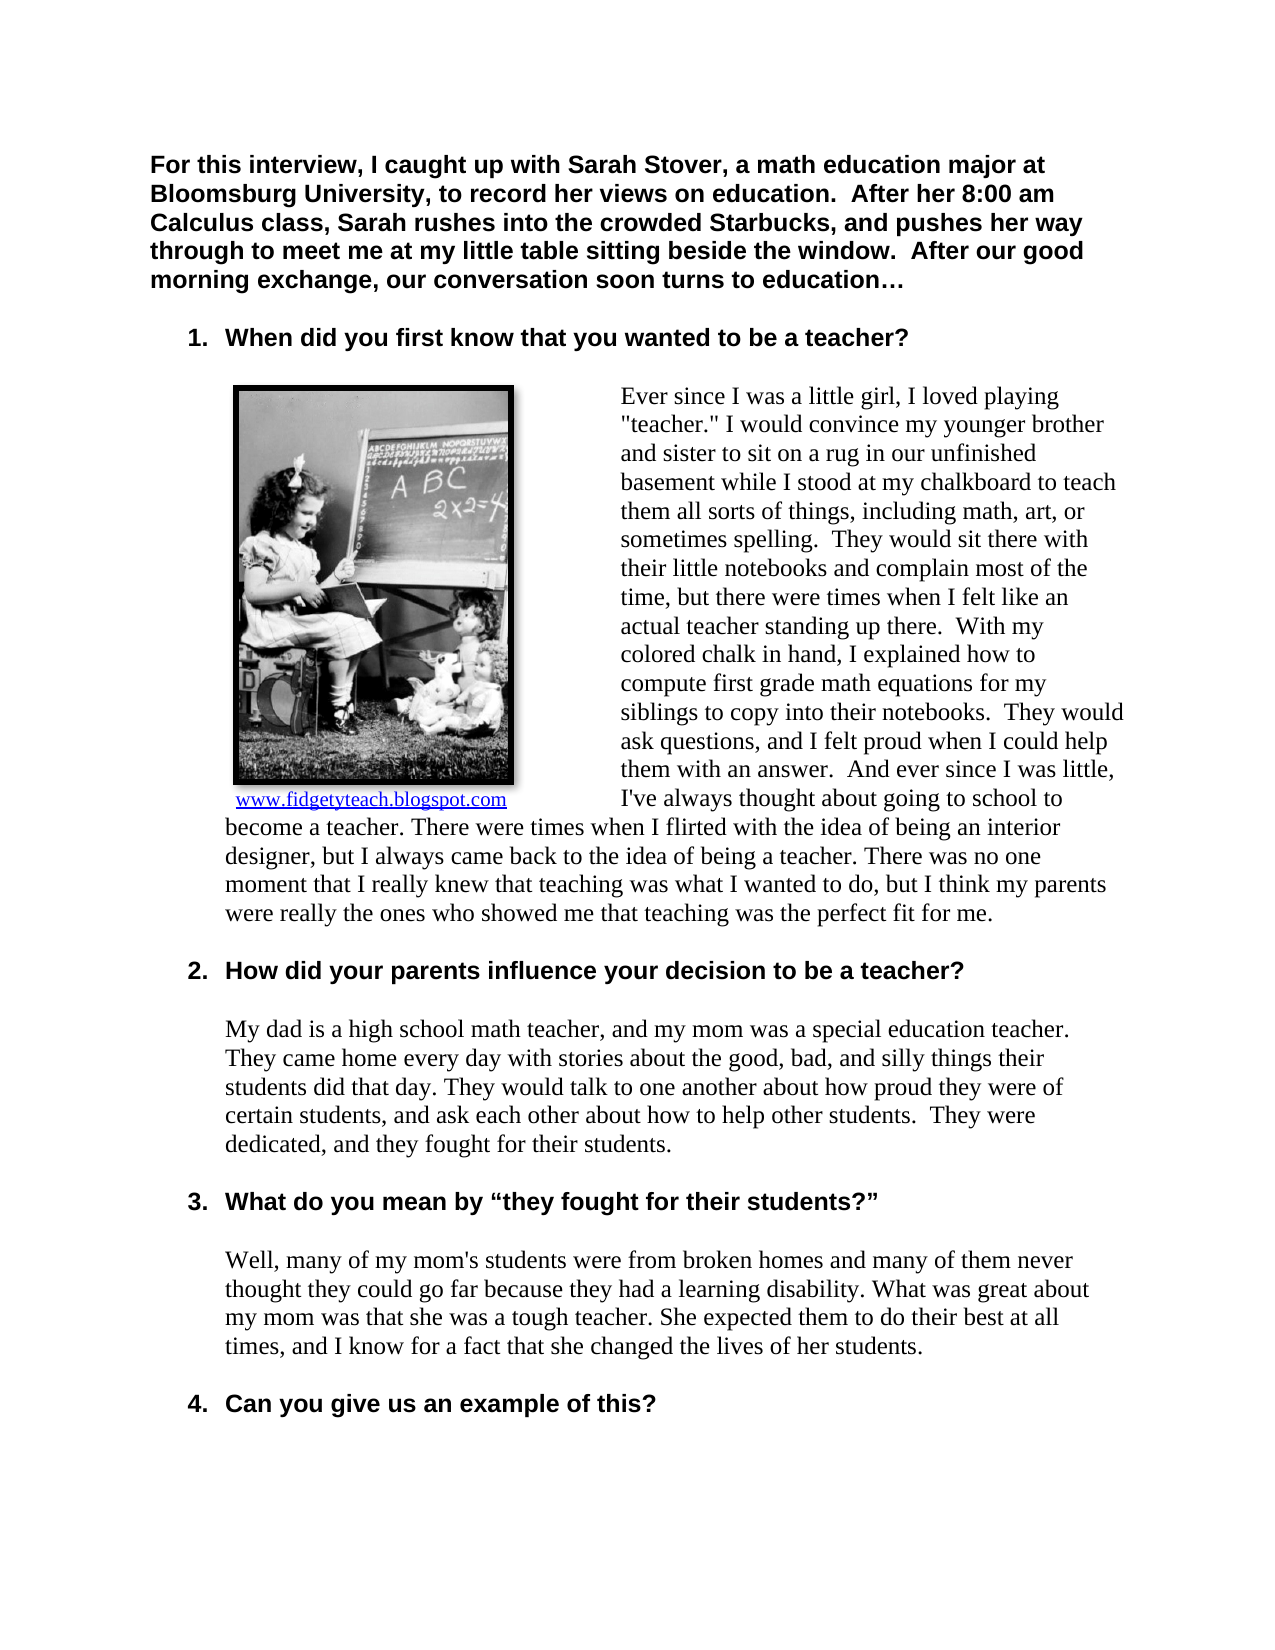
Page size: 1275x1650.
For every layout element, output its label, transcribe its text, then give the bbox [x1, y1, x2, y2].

text My dad is a high school math teacher, and my mom was a special education teacher. They came home every day with stories about the good, bad, and silly things their students did that day. They would talk to one another about how proud they were of certain students, and ask each other about how to help other students. They were dedicated, and they fought for their students. [225, 1014, 1125, 1158]
text Ever since I was a little girl, I loved playing "teacher." I would convince my younger brother and sister to sit on a rug in our unfinished basement while I stood at my chalkboard to teach them all sorts of things, including math, art, or sometimes spelling. They would sit there with their little notebooks and complain most of the time, but there were times when I felt like an actual teacher standing up there. With my colored chalk in hand, I explained how to compute first grade math equations for my siblings to copy into their notebooks. They would ask questions, and I felt proud when I could help them with an answer. And ever since I was little, I've always thought about going to school to become a teacher. There were times when I flirted with the idea of being an interior designer, but I always came back to the idea of being a teacher. There was no one moment that I really knew that teaching was what I wanted to do, but I think my parents were really the ones who showed me that teaching was the perfect fit for me. [225, 381, 1125, 927]
text Well, many of my mom's students were from broken homes and many of them never thought they could go far because they had a learning disability. What was great about my mom was that she was a tough teacher. She expected them to do their best at all times, and I know for a fact that she changed the lives of her students. [225, 1245, 1125, 1360]
text For this interview, I caught up with Sarah Stover, a math education major at Bloomsburg University, to record her views on education. After her 8:00 am Calculus class, Sarah rushes into the crowded Starbucks, and pushes her way through to meet me at my little table sitting beside the window. After our good morning exchange, our conversation soon turns to education… [150, 150, 1125, 294]
picture [239, 391, 508, 779]
list When did you first know that you wanted to be a teacher? [187, 323, 1125, 352]
list How did your parents influence your decision to be a teacher? [187, 956, 1125, 985]
list What do you mean by “they fought for their students?” [187, 1187, 1125, 1216]
list Can you give us an example of this? [187, 1389, 1125, 1418]
